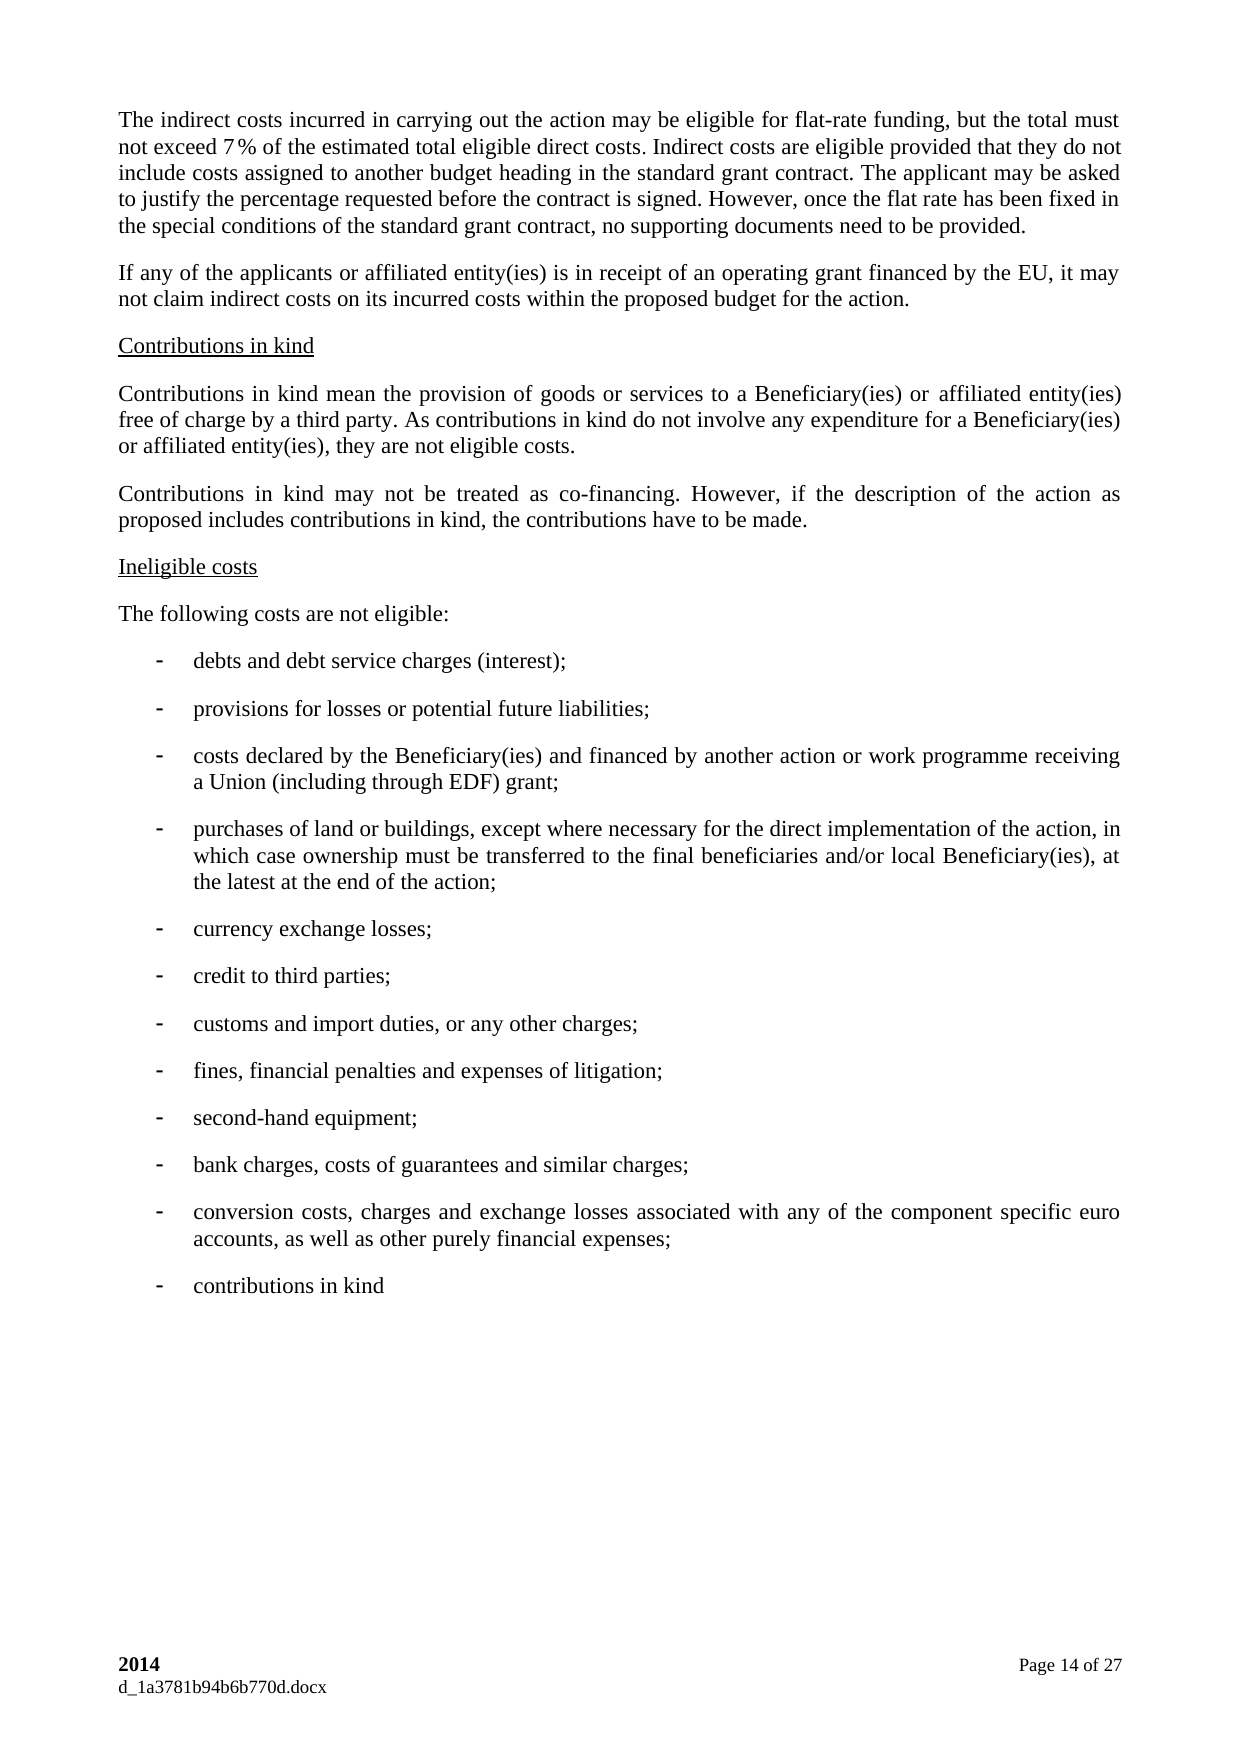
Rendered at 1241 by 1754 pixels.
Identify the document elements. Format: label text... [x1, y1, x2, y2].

text Ineligible costs [118, 553, 1122, 579]
list credit to third parties; [156, 962, 1122, 989]
list provisions for losses or potential future liabilities; [156, 695, 1122, 721]
text The following costs are not eligible: [118, 600, 1122, 627]
text Contributions in kind [118, 332, 1122, 359]
text Contributions in kind may not be treated as co-financing. However, if the description of the action as proposed includes contributions in kind, the contributions have to be made. [118, 479, 1122, 532]
list fines, financial penalties and expenses of litigation; [156, 1057, 1122, 1083]
list bank charges, costs of guarantees and similar charges; [156, 1151, 1122, 1178]
text Contributions in kind mean the provision of goods or services to a Beneficiary(ies) or affiliated entity(ies) free of charge by a third party. As contributions in kind do not involve any expenditure for a Beneficiary(ies) or affiliated entity(ies), they are not eligible costs. [118, 380, 1122, 459]
list customs and import duties, or any other charges; [156, 1010, 1122, 1036]
list costs declared by the Beneficiary(ies) and financed by another action or work programme receiving a Union (including through EDF) grant; [156, 742, 1122, 794]
list debts and debt service charges (interest); [156, 647, 1122, 674]
text The indirect costs incurred in carrying out the action may be eligible for flat-rate funding, but the total must not exceed 7 % of the estimated total eligible direct costs. Indirect costs are eligible provided that they do not include costs assigned to another budget heading in the standard grant contract. The applicant may be asked to justify the percentage requested before the contract is signed. However, once the flat rate has been fixed in the special conditions of the standard grant contract, no supporting documents need to be provided. [118, 106, 1122, 238]
list conversion costs, charges and exchange losses associated with any of the component specific euro accounts, as well as other purely financial expenses; [156, 1198, 1122, 1251]
list second-hand equipment; [156, 1104, 1122, 1130]
list currency exchange losses; [156, 915, 1122, 942]
list purchases of land or buildings, except where necessary for the direct implementation of the action, in which case ownership must be transferred to the final beneficiaries and/or local Beneficiary(ies), at the latest at the end of the action; [156, 815, 1122, 894]
text If any of the applicants or affiliated entity(ies) is in receipt of an operating grant financed by the EU, it may not claim indirect costs on its incurred costs within the proposed budget for the action. [118, 259, 1122, 312]
list contributions in kind [156, 1272, 1122, 1298]
